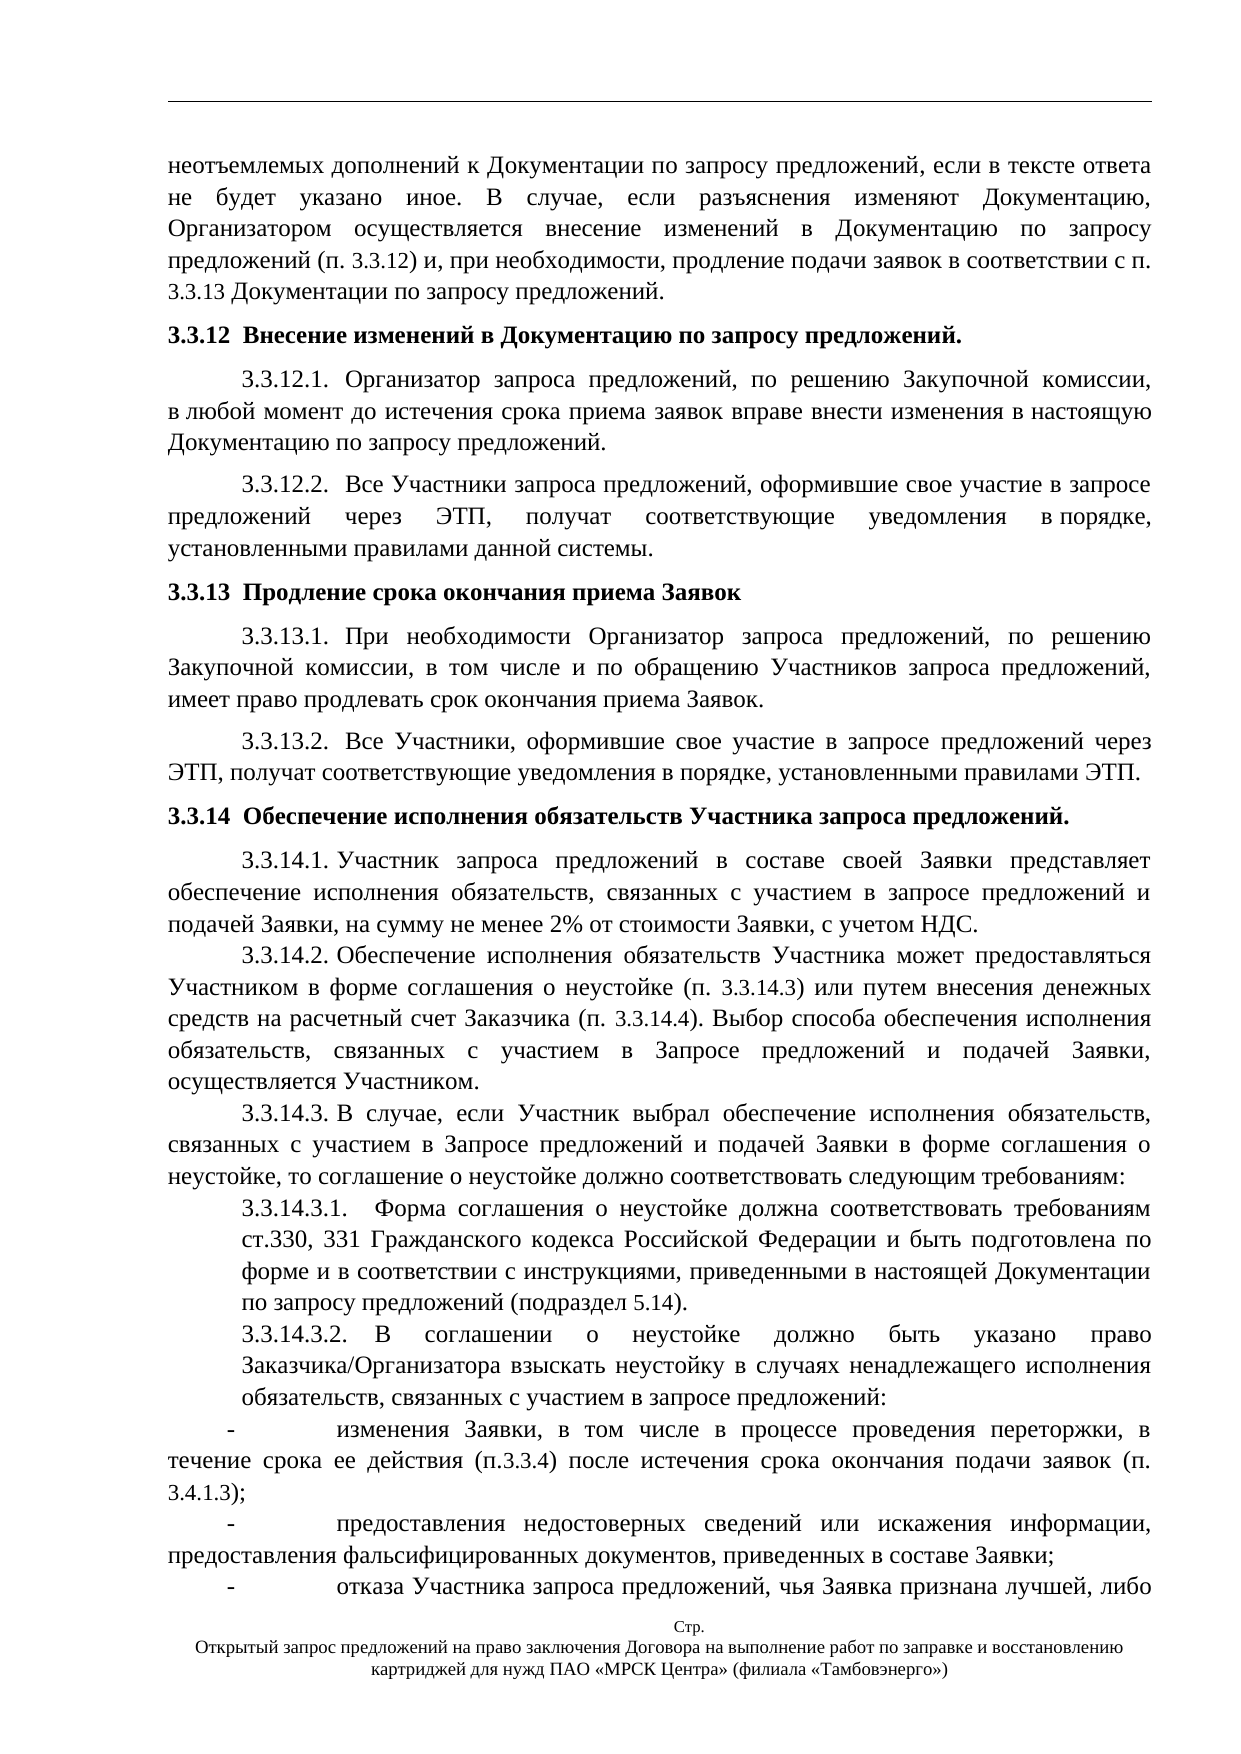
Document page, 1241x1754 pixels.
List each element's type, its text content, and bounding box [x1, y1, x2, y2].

list изменения Заявки, в том числе в процессе проведения переторжки, в течение срока ее действия (п.3.3.4) после истечения срока окончания подачи заявок (п. 3.4.1.3); [168, 1414, 1152, 1506]
list Участник запроса предложений в составе своей Заявки представляет обеспечение исполнения обязательств, связанных с участием в запросе предложений и подачей Заявки, на сумму не менее 2% от стоимости Заявки, с учетом НДС. [168, 846, 1152, 937]
subtitle Внесение изменений в Документацию по запросу предложений. [168, 320, 1152, 349]
list В случае, если Участник выбрал обеспечение исполнения обязательств, связанных с участием в Запросе предложений и подачей Заявки в форме соглашения о неустойке, то соглашение о неустойке должно соответствовать следующим требованиям: [168, 1098, 1152, 1190]
list При необходимости Организатор запроса предложений, по решению Закупочной комиссии, в том числе и по обращению Участников запроса предложений, имеет право продлевать срок окончания приема Заявок. [168, 621, 1152, 713]
subtitle Обеспечение исполнения обязательств Участника запроса предложений. [168, 801, 1152, 830]
list Обеспечение исполнения обязательств Участника может предоставляться Участником в форме соглашения о неустойке (п. 3.3.14.3) или путем внесения денежных средств на расчетный счет Заказчика (п. 3.3.14.4). Выбор способа обеспечения исполнения обязательств, связанных с участием в Запросе предложений и подачей Заявки, осуществляется Участником. [168, 940, 1152, 1095]
list Все Участники запроса предложений, оформившие свое участие в запросе предложений через ЭТП, получат соответствующие уведомления в порядке, установленными правилами данной системы. [168, 469, 1152, 561]
list В соглашении о неустойке должно быть указано право Заказчика/Организатора взыскать неустойку в случаях ненадлежащего исполнения обязательств, связанных с участием в запросе предложений: [241, 1319, 1152, 1411]
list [168, 150, 1152, 305]
list предоставления недостоверных сведений или искажения информации, предоставления фальсифицированных документов, приведенных в составе Заявки; [168, 1508, 1152, 1569]
list Форма соглашения о неустойке должна соответствовать требованиям ст.330, 331 Гражданского кодекса Российской Федерации и быть подготовлена по форме и в соответствии с инструкциями, приведенными в настоящей Документации по запросу предложений (подраздел 5.14). [241, 1193, 1152, 1316]
list Организатор запроса предложений, по решению Закупочной комиссии, в любой момент до истечения срока приема заявок вправе внести изменения в настоящую Документацию по запросу предложений. [168, 364, 1152, 456]
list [168, 1571, 1152, 1600]
subtitle Продление срока окончания приема Заявок [168, 577, 1152, 605]
list Все Участники, оформившие свое участие в запросе предложений через ЭТП, получат соответствующие уведомления в порядке, установленными правилами ЭТП. [168, 726, 1152, 786]
